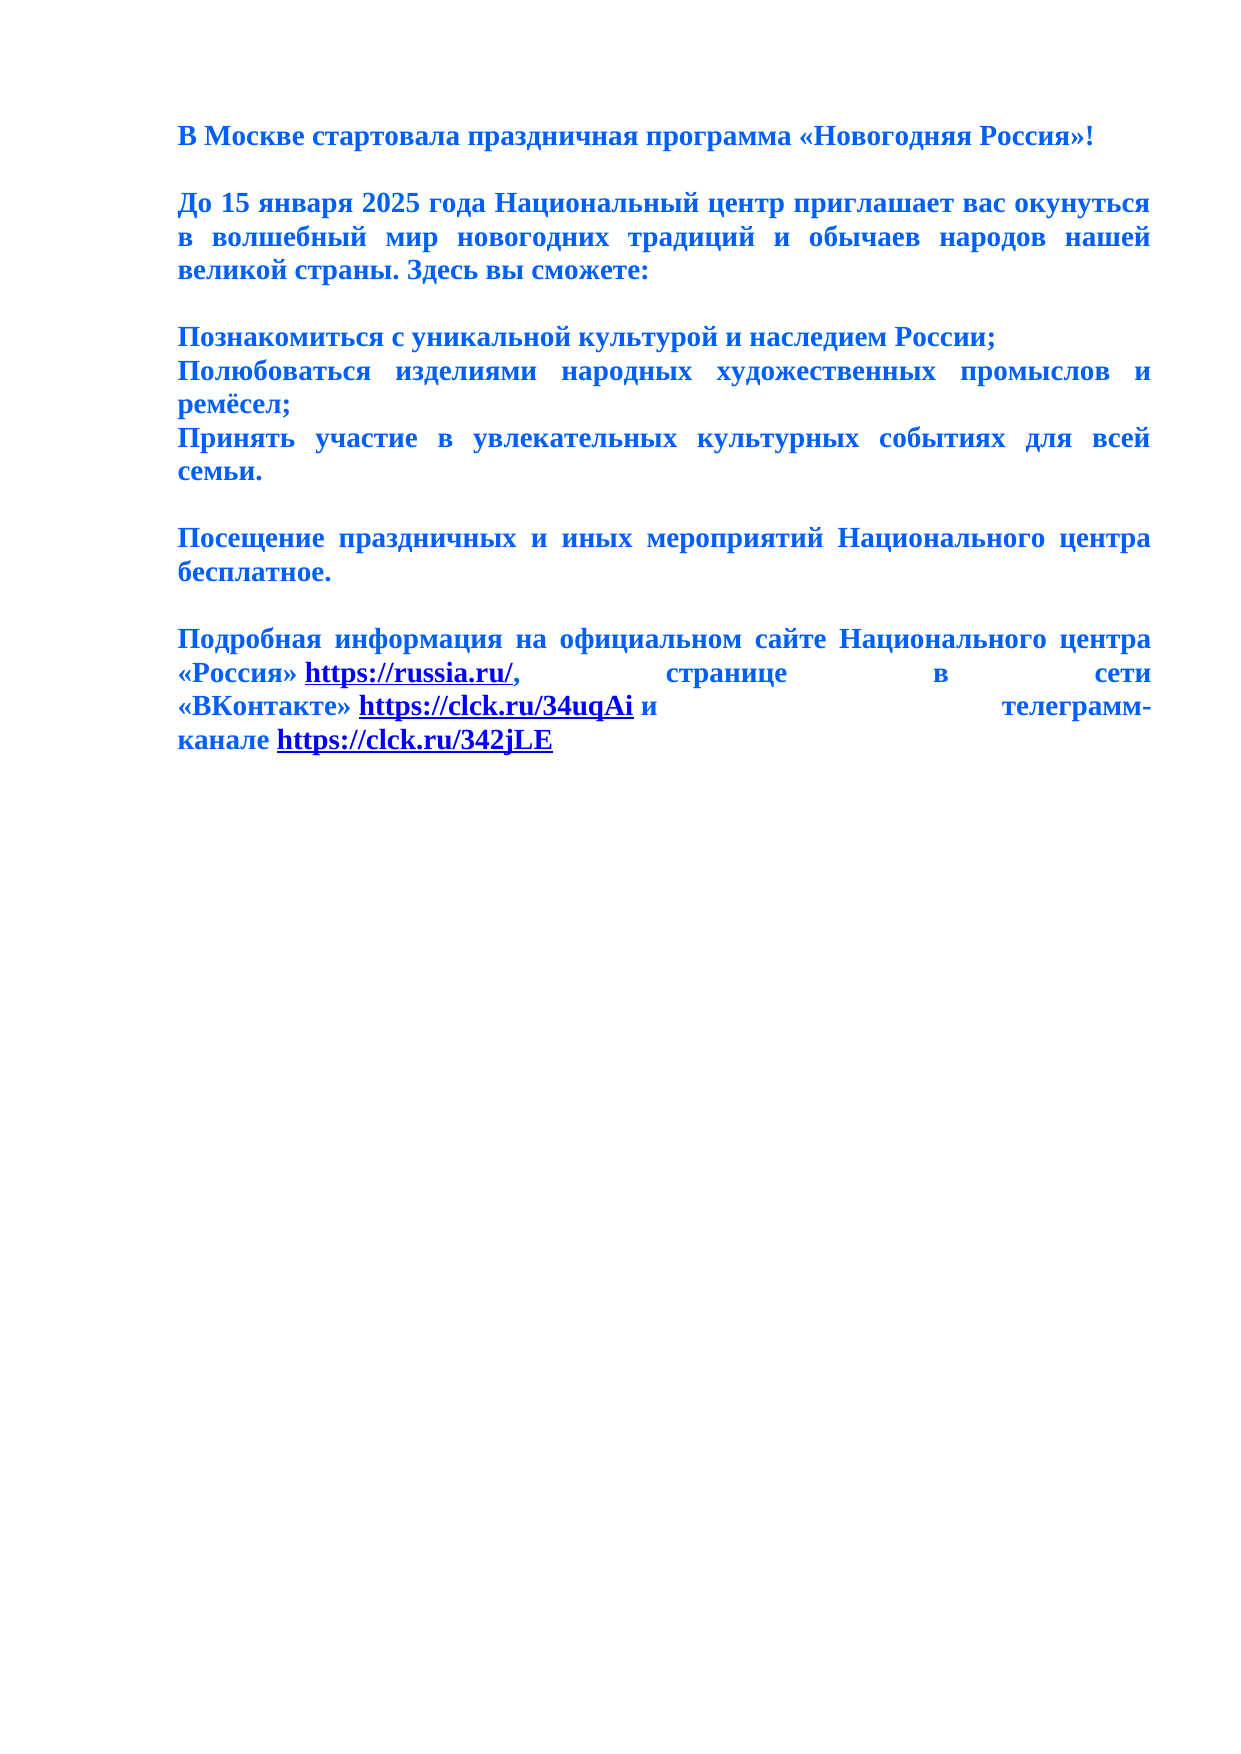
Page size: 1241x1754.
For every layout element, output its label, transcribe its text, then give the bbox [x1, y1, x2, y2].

text В Москве стартовала праздничная программа «Новогодняя Россия»! [177, 118, 1152, 152]
text До 15 января 2025 года Национальный центр приглашает вас окунуться в волшебный мир новогодних традиций и обычаев народов нашей великой страны. Здесь вы сможете: [177, 185, 1152, 286]
text Подробная информация на официальном сайте Национального центра «Россия» https://russia.ru/, странице в сети «ВКонтакте» https://clck.ru/34uqAi и телеграмм-канале https://clck.ru/342jLE [177, 621, 1152, 755]
text Принять участие в увлекательных культурных событиях для всей семьи. [177, 420, 1152, 487]
text Познакомиться с уникальной культурой и наследием России; [177, 319, 1152, 353]
text Полюбоваться изделиями народных художественных промыслов и ремёсел; [177, 353, 1152, 420]
text Посещение праздничных и иных мероприятий Национального центра бесплатное. [177, 521, 1152, 588]
